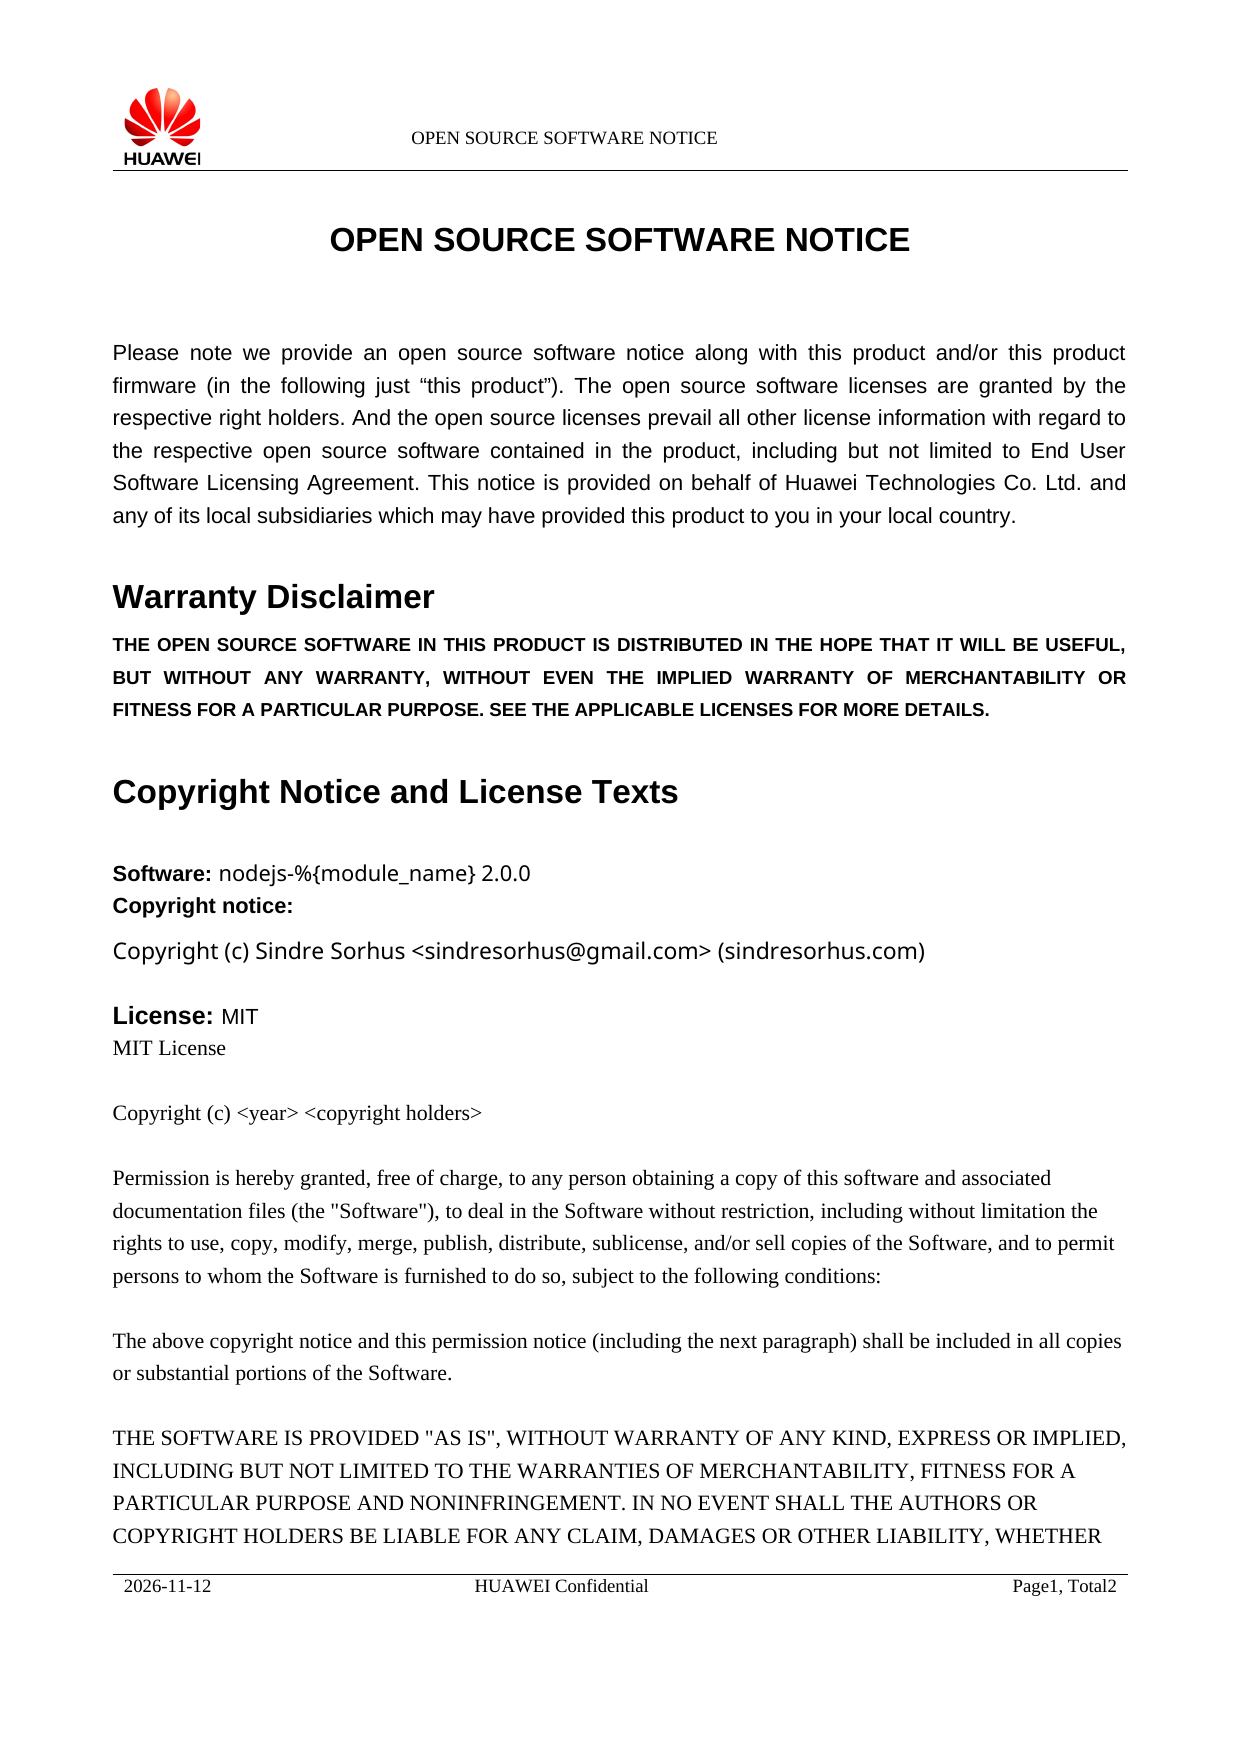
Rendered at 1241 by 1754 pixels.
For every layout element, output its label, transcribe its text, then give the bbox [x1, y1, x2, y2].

text Copyright (c) Sindre Sorhus <sindresorhus@gmail.com> (sindresorhus.com) [112, 934, 1128, 999]
text Please note we provide an open source software notice along with this product and/or this product firmware (in the following just “this product”). The open source software licenses are granted by the respective right holders. And the open source licenses prevail all other license information with regard to the respective open source software contained in the product, including but not limited to End User Software Licensing Agreement. This notice is provided on behalf of Huawei Technologies Co. Ltd. and any of its local subsidiaries which may have provided this product to you in your local country. [112, 336, 1128, 531]
title Software: nodejs-%{module_name} 2.0.0 [112, 856, 1128, 889]
picture [124, 88, 201, 165]
text The open source software in this product is distributed in the hope that it will be useful, but WITHOUT ANY WARRANTY, without even the implied warranty of MERCHANTABILITY or FITNESS FOR A PARTICULAR PURPOSE. See the applicable licenses for more details. [112, 629, 1128, 726]
text Warranty Disclaimer [112, 564, 1128, 629]
text OPEN SOURCE SOFTWARE NOTICE [112, 206, 1128, 271]
text License: MIT [112, 999, 1128, 1031]
text Copyright notice: [112, 889, 1128, 921]
text Copyright Notice and License Texts [112, 759, 1128, 824]
